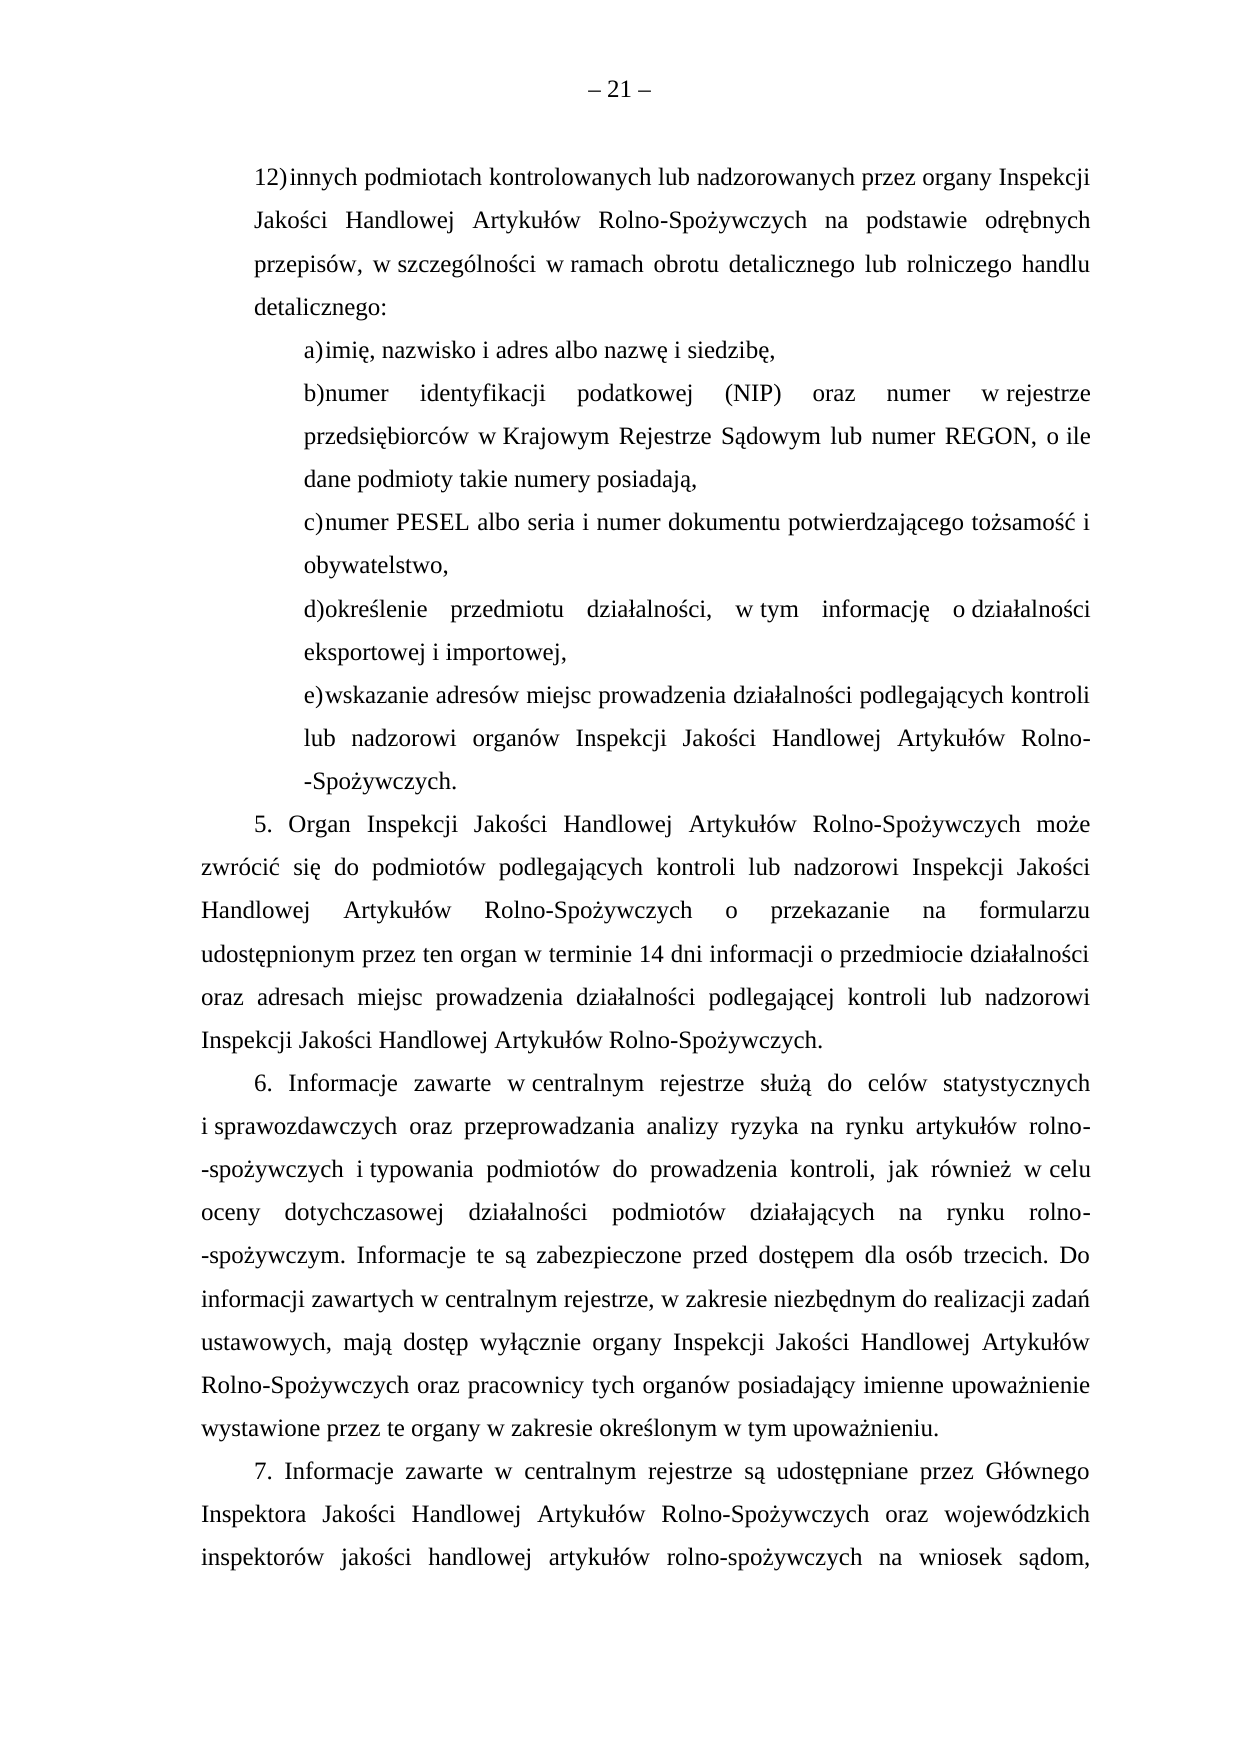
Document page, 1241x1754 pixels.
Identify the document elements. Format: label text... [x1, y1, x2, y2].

text 5. Organ Inspekcji Jakości Handlowej Artykułów Rolno-Spożywczych może zwrócić się do podmiotów podlegających kontroli lub nadzorowi Inspekcji Jakości Handlowej Artykułów Rolno-Spożywczych o przekazanie na formularzu udostępnionym przez ten organ w terminie 14 dni informacji o przedmiocie działalności oraz adresach miejsc prowadzenia działalności podlegającej kontroli lub nadzorowi Inspekcji Jakości Handlowej Artykułów Rolno-Spożywczych. [201, 809, 1091, 1054]
text d) określenie przedmiotu działalności, w tym informację o działalności eksportowej i importowej, [304, 594, 1091, 666]
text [201, 1456, 1091, 1571]
text c) numer PESEL albo seria i numer dokumentu potwierdzającego tożsamość i obywatelstwo, [304, 507, 1091, 579]
text e) wskazanie adresów miejsc prowadzenia działalności podlegających kontroli lub nadzorowi organów Inspekcji Jakości Handlowej Artykułów Rolno-Spożywczych. [304, 680, 1091, 795]
text 12) innych podmiotach kontrolowanych lub nadzorowanych przez organy Inspekcji Jakości Handlowej Artykułów Rolno-Spożywczych na podstawie odrębnych przepisów, w szczególności w ramach obrotu detalicznego lub rolniczego handlu detalicznego: [254, 162, 1091, 321]
text a) imię, nazwisko i adres albo nazwę i siedzibę, [304, 335, 1091, 364]
text b) numer identyfikacji podatkowej (NIP) oraz numer w rejestrze przedsiębiorców w Krajowym Rejestrze Sądowym lub numer REGON, o ile dane podmioty takie numery posiadają, [304, 378, 1091, 493]
text 6. Informacje zawarte w centralnym rejestrze służą do celów statystycznych i sprawozdawczych oraz przeprowadzania analizy ryzyka na rynku artykułów rolno-spożywczych i typowania podmiotów do prowadzenia kontroli, jak również w celu oceny dotychczasowej działalności podmiotów działających na rynku rolno-spożywczym. Informacje te są zabezpieczone przed dostępem dla osób trzecich. Do informacji zawartych w centralnym rejestrze, w zakresie niezbędnym do realizacji zadań ustawowych, mają dostęp wyłącznie organy Inspekcji Jakości Handlowej Artykułów Rolno-Spożywczych oraz pracownicy tych organów posiadający imienne upoważnienie wystawione przez te organy w zakresie określonym w tym upoważnieniu. [201, 1068, 1091, 1442]
